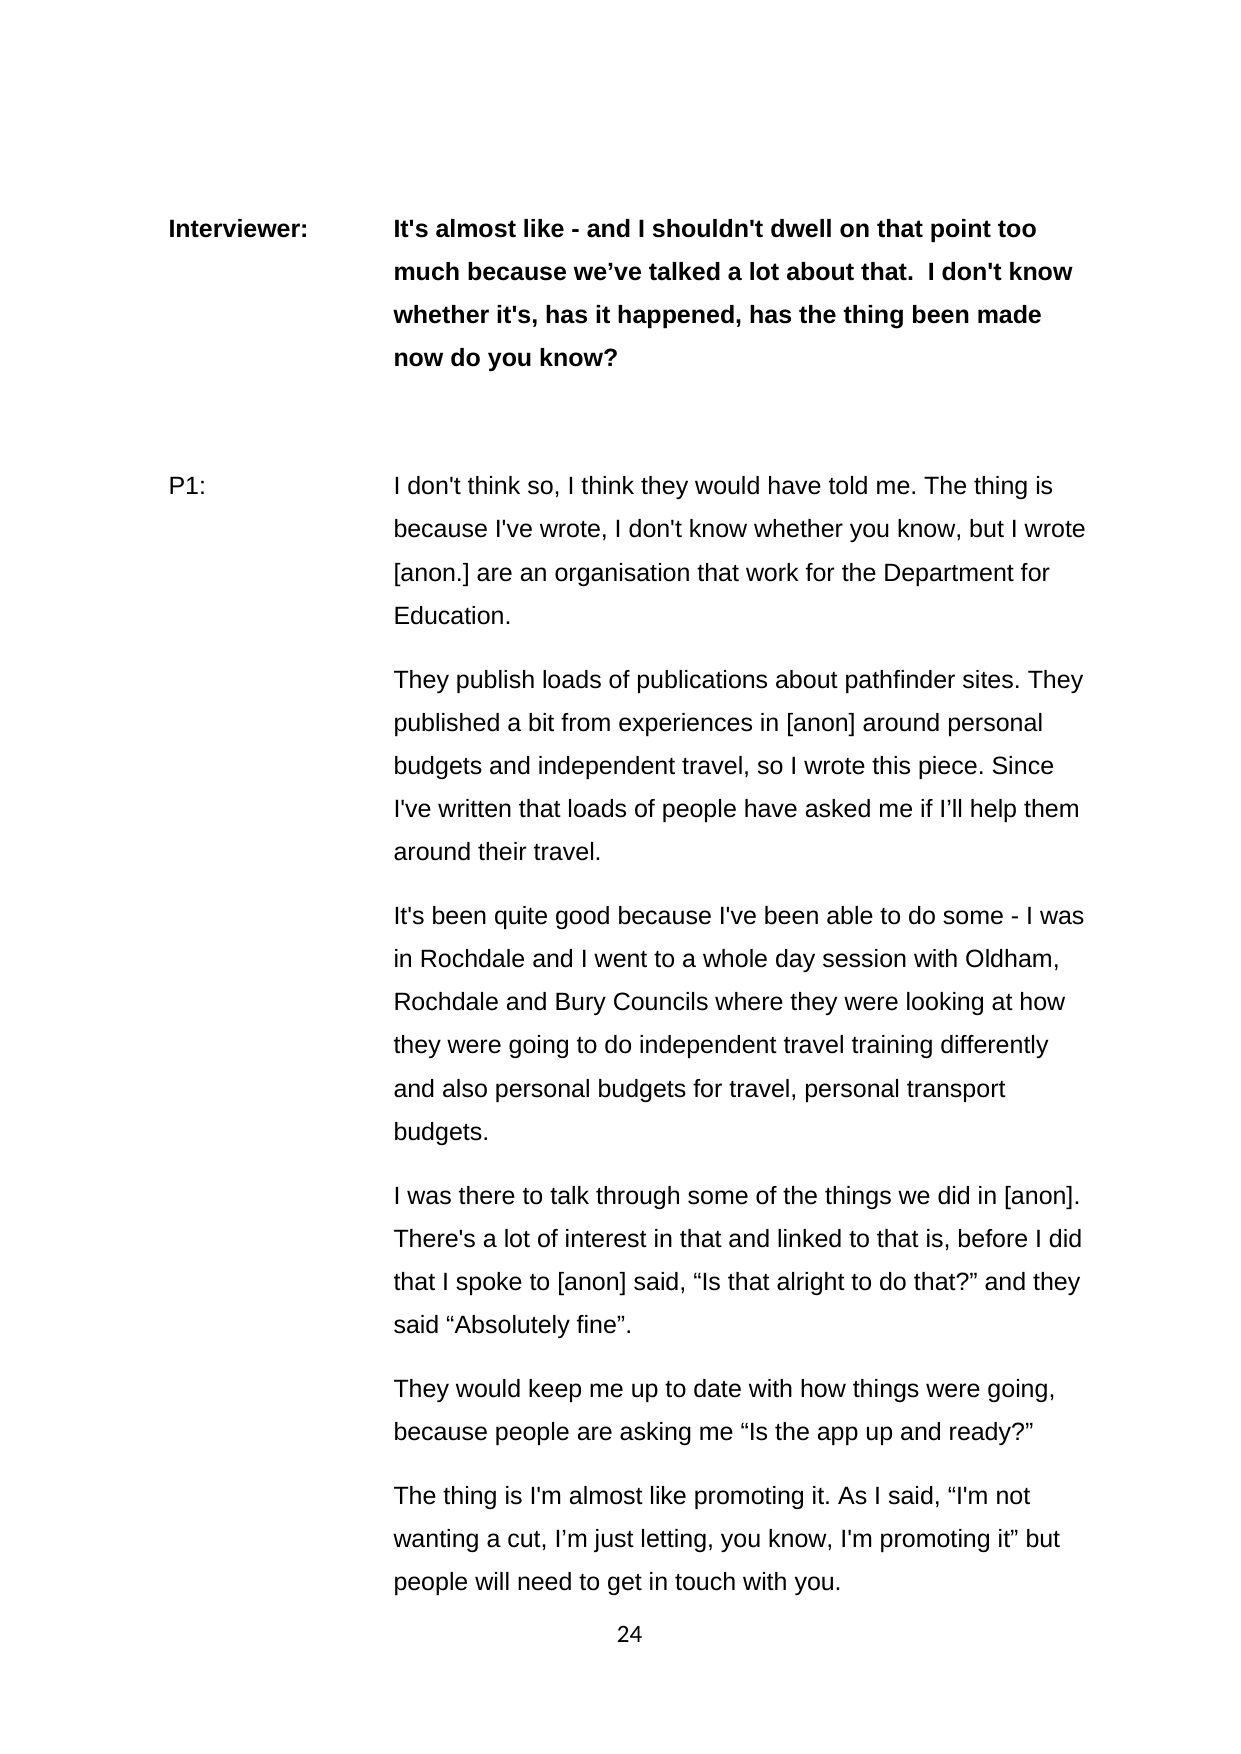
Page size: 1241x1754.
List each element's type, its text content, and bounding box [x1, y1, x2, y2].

text I was there to talk through some of the things we did in [anon]. There's a lot of interest in that and linked to that is, before I did that I spoke to [anon] said, “Is that alright to do that?” and they said “Absolutely fine”. [393, 1181, 1090, 1339]
text Interviewer: It's almost like - and I shouldn't dwell on that point too much because we’ve talked a lot about that. I don't know whether it's, has it happened, has the thing been made now do you know? [168, 214, 1090, 372]
text P1: I don't think so, I think they would have told me. The thing is because I've wrote, I don't know whether you know, but I wrote [anon.] are an organisation that work for the Department for Education. [168, 471, 1090, 629]
text They would keep me up to date with how things were going, because people are asking me “Is the app up and ready?” [393, 1374, 1090, 1446]
text The thing is I'm almost like promoting it. As I said, “I'm not wanting a cut, I’m just letting, you know, I'm promoting it” but people will need to get in touch with you. [393, 1481, 1090, 1596]
text They publish loads of publications about pathfinder sites. They published a bit from experiences in [anon] around personal budgets and independent travel, so I wrote this piece. Since I've written that loads of people have asked me if I’ll help them around their travel. [393, 664, 1090, 866]
text It's been quite good because I've been able to do some - I was in Rochdale and I went to a whole day session with Oldham, Rochdale and Bury Councils where they were looking at how they were going to do independent travel training differently and also personal budgets for travel, personal transport budgets. [393, 901, 1090, 1145]
